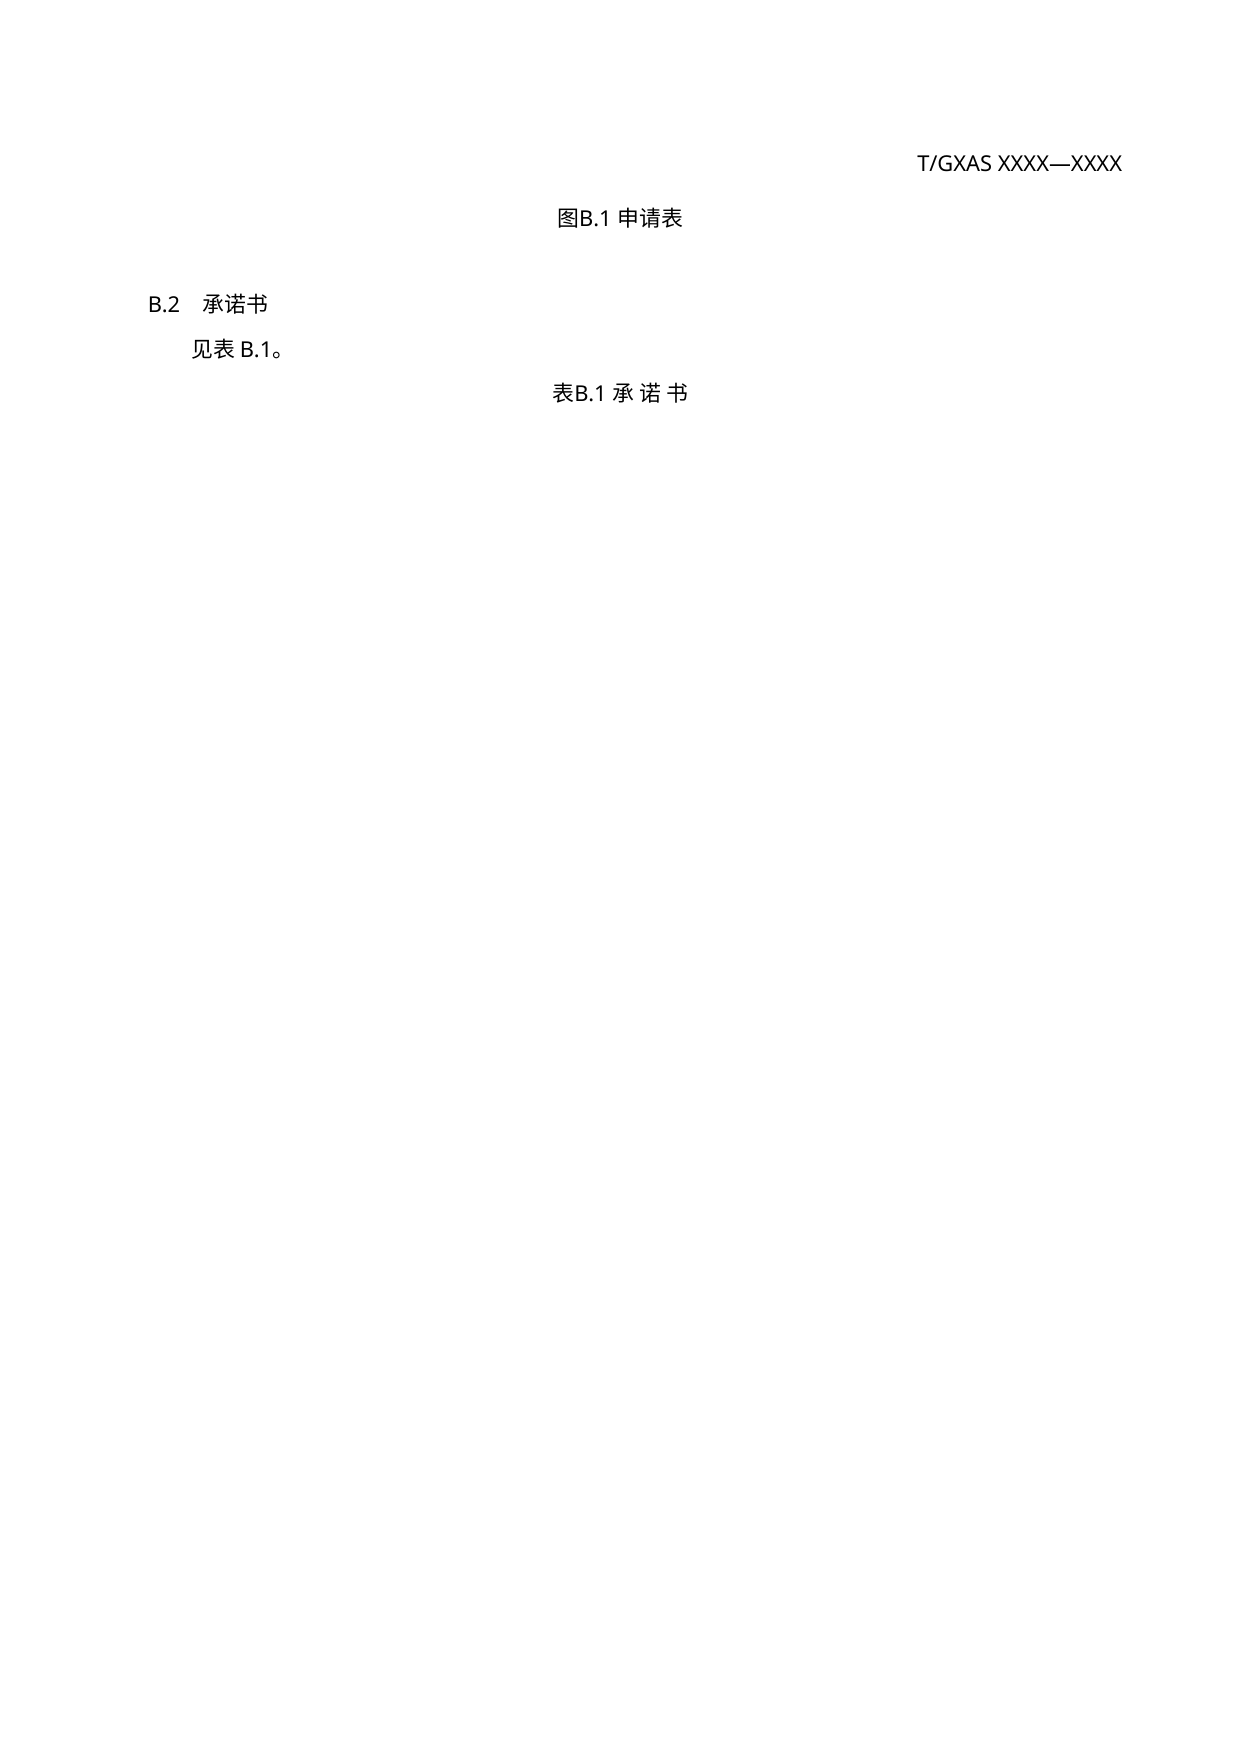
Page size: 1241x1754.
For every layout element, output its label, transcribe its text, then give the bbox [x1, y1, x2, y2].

text 申请表 [148, 201, 1122, 233]
text 见表B.1。 [148, 332, 1122, 363]
text 承 诺 书 [148, 376, 1122, 408]
text 承诺书 [148, 287, 1122, 319]
